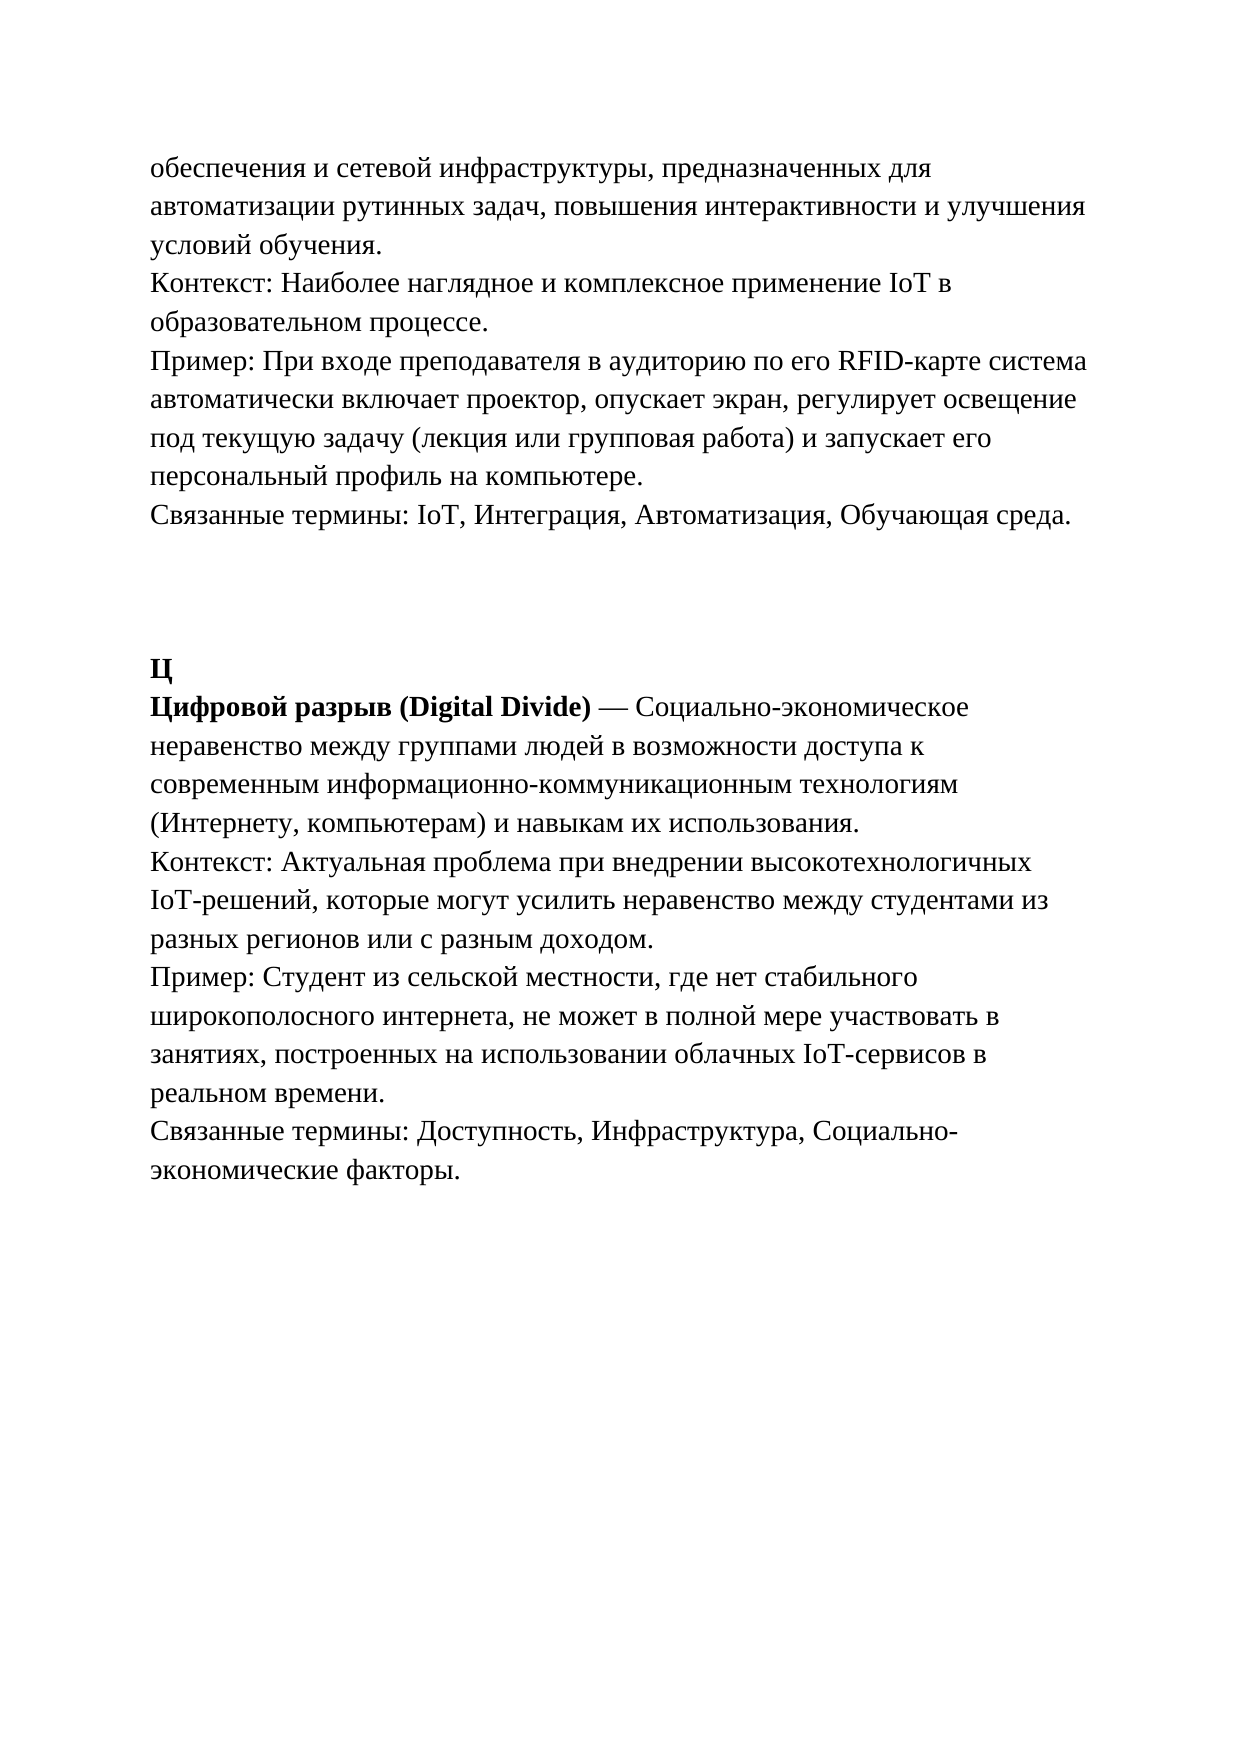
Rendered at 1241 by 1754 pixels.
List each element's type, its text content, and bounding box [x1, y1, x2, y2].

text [150, 150, 1090, 261]
text Связанные термины: IoT, Интеграция, Автоматизация, Обучающая среда. [150, 497, 1090, 530]
text Связанные термины: Доступность, Инфраструктура, Социально-экономические факторы. [150, 1113, 1090, 1186]
text Пример: Студент из сельской местности, где нет стабильного широкополосного интернета, не может в полной мере участвовать в занятиях, построенных на использовании облачных IoT-сервисов в реальном времени. [150, 959, 1090, 1108]
text Контекст: Актуальная проблема при внедрении высокотехнологичных IoT-решений, которые могут усилить неравенство между студентами из разных регионов или с разным доходом. [150, 844, 1090, 954]
text Контекст: Наиболее наглядное и комплексное применение IoT в образовательном процессе. [150, 266, 1090, 338]
text Цифровой разрыв (Digital Divide) — Социально-экономическое неравенство между группами людей в возможности доступа к современным информационно-коммуникационным технологиям (Интернету, компьютерам) и навыкам их использования. [150, 689, 1090, 839]
text Пример: При входе преподавателя в аудиторию по его RFID-карте система автоматически включает проектор, опускает экран, регулирует освещение под текущую задачу (лекция или групповая работа) и запускает его персональный профиль на компьютере. [150, 343, 1090, 492]
text Ц [150, 651, 1090, 684]
